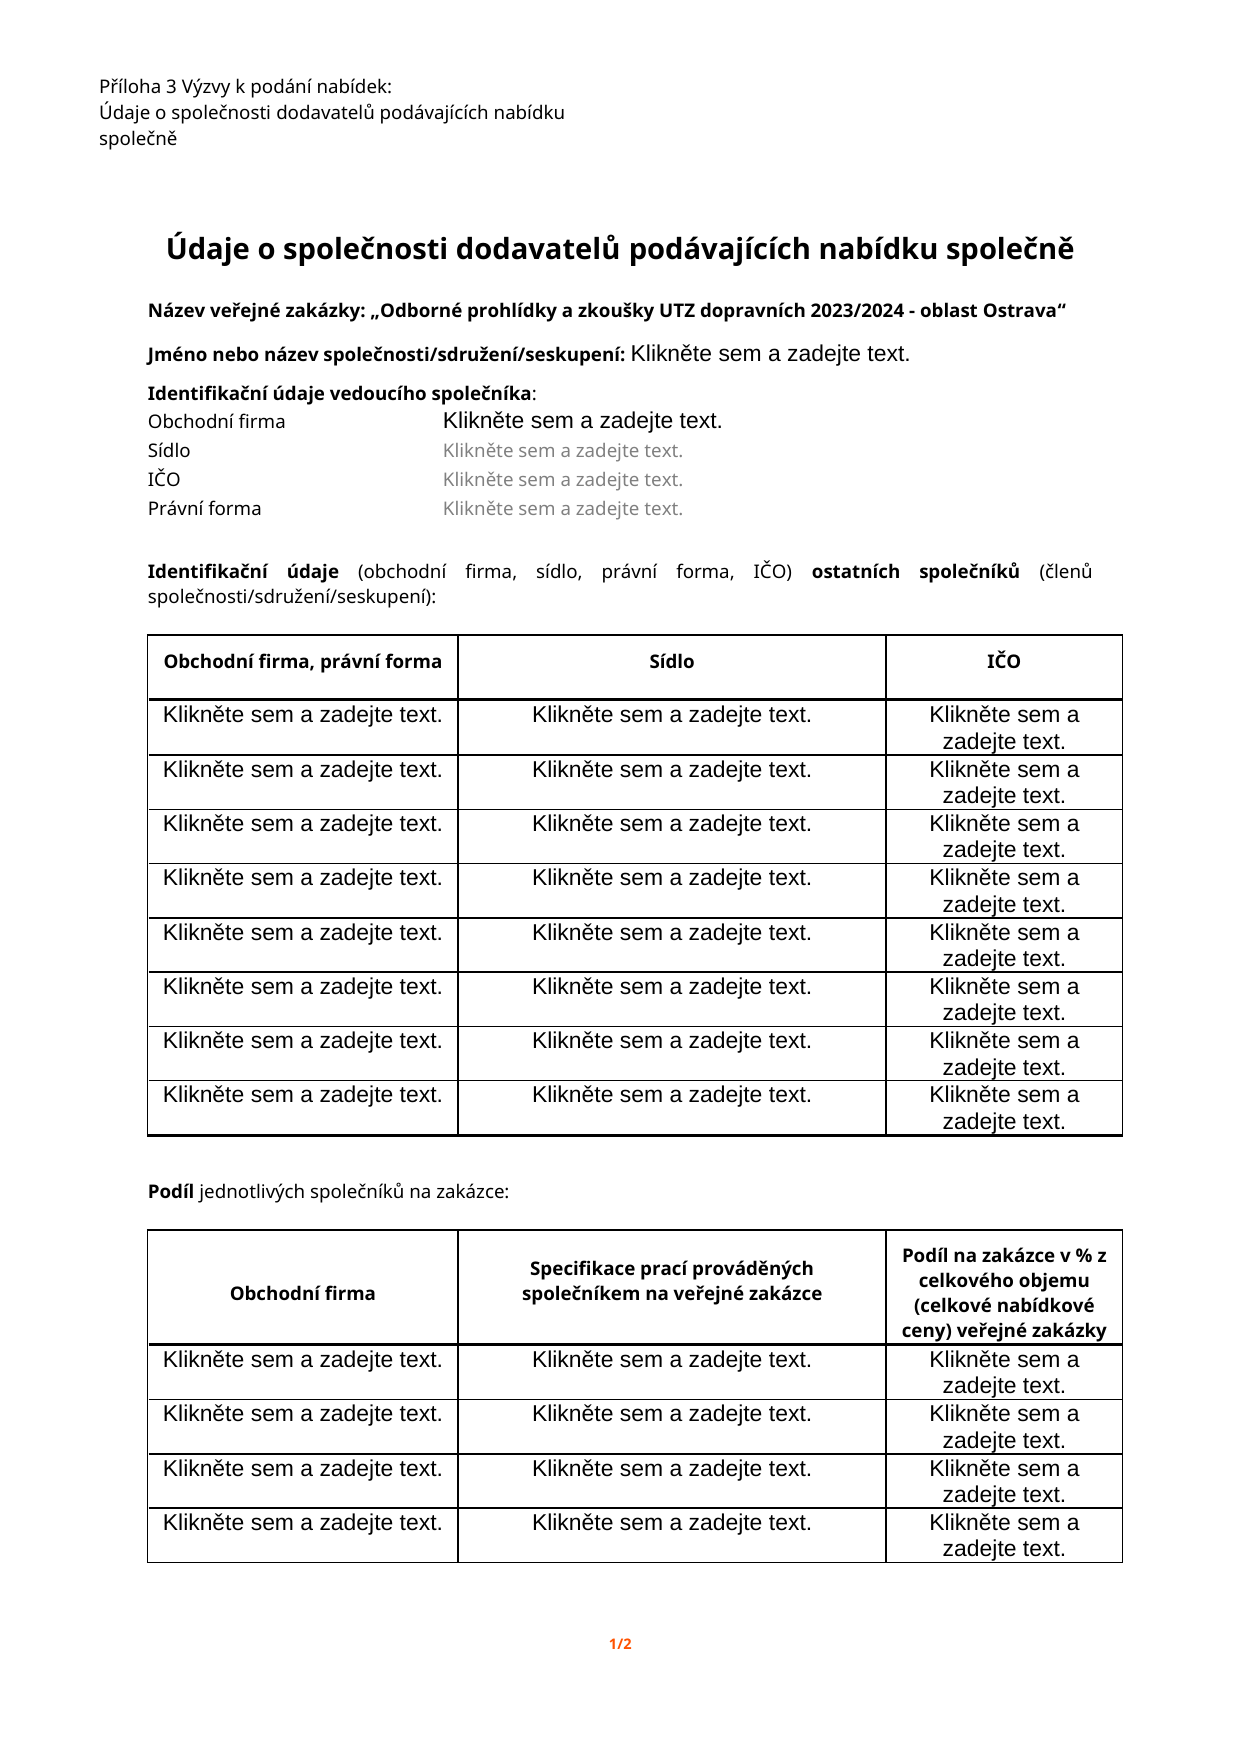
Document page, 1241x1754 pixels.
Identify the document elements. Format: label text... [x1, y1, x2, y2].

table_header Specifikace prací prováděných společníkem na veřejné zakázce [459, 1231, 885, 1343]
text Identifikační údaje (obchodní firma, sídlo, právní forma, IČO) ostatních společníků (členů společnosti/sdružení/seskupení): [148, 559, 1093, 609]
text Právní forma [148, 492, 1093, 521]
text Obchodní firma [148, 405, 1093, 434]
text Identifikační údaje vedoucího společníka: [148, 380, 1093, 405]
table_header IČO [887, 636, 1122, 698]
text Název veřejné zakázky: „Odborné prohlídky a zkoušky UTZ dopravních 2023/2024 - oblast Ostrava“ [148, 293, 1093, 324]
table_header Obchodní firma [148, 1231, 457, 1343]
text Sídlo [148, 434, 1093, 463]
table_header Obchodní firma, právní forma [148, 636, 457, 698]
text Jméno nebo název společnosti/sdružení/seskupení: [148, 336, 1093, 367]
table_header Podíl na zakázce v % z celkového objemu (celkové nabídkové ceny) veřejné zakázky [887, 1231, 1122, 1343]
table_header Sídlo [459, 636, 885, 698]
text IČO [148, 463, 1093, 492]
title Údaje o společnosti dodavatelů podávajících nabídku společně [148, 228, 1093, 268]
text Podíl jednotlivých společníků na zakázce: [148, 1179, 1093, 1229]
